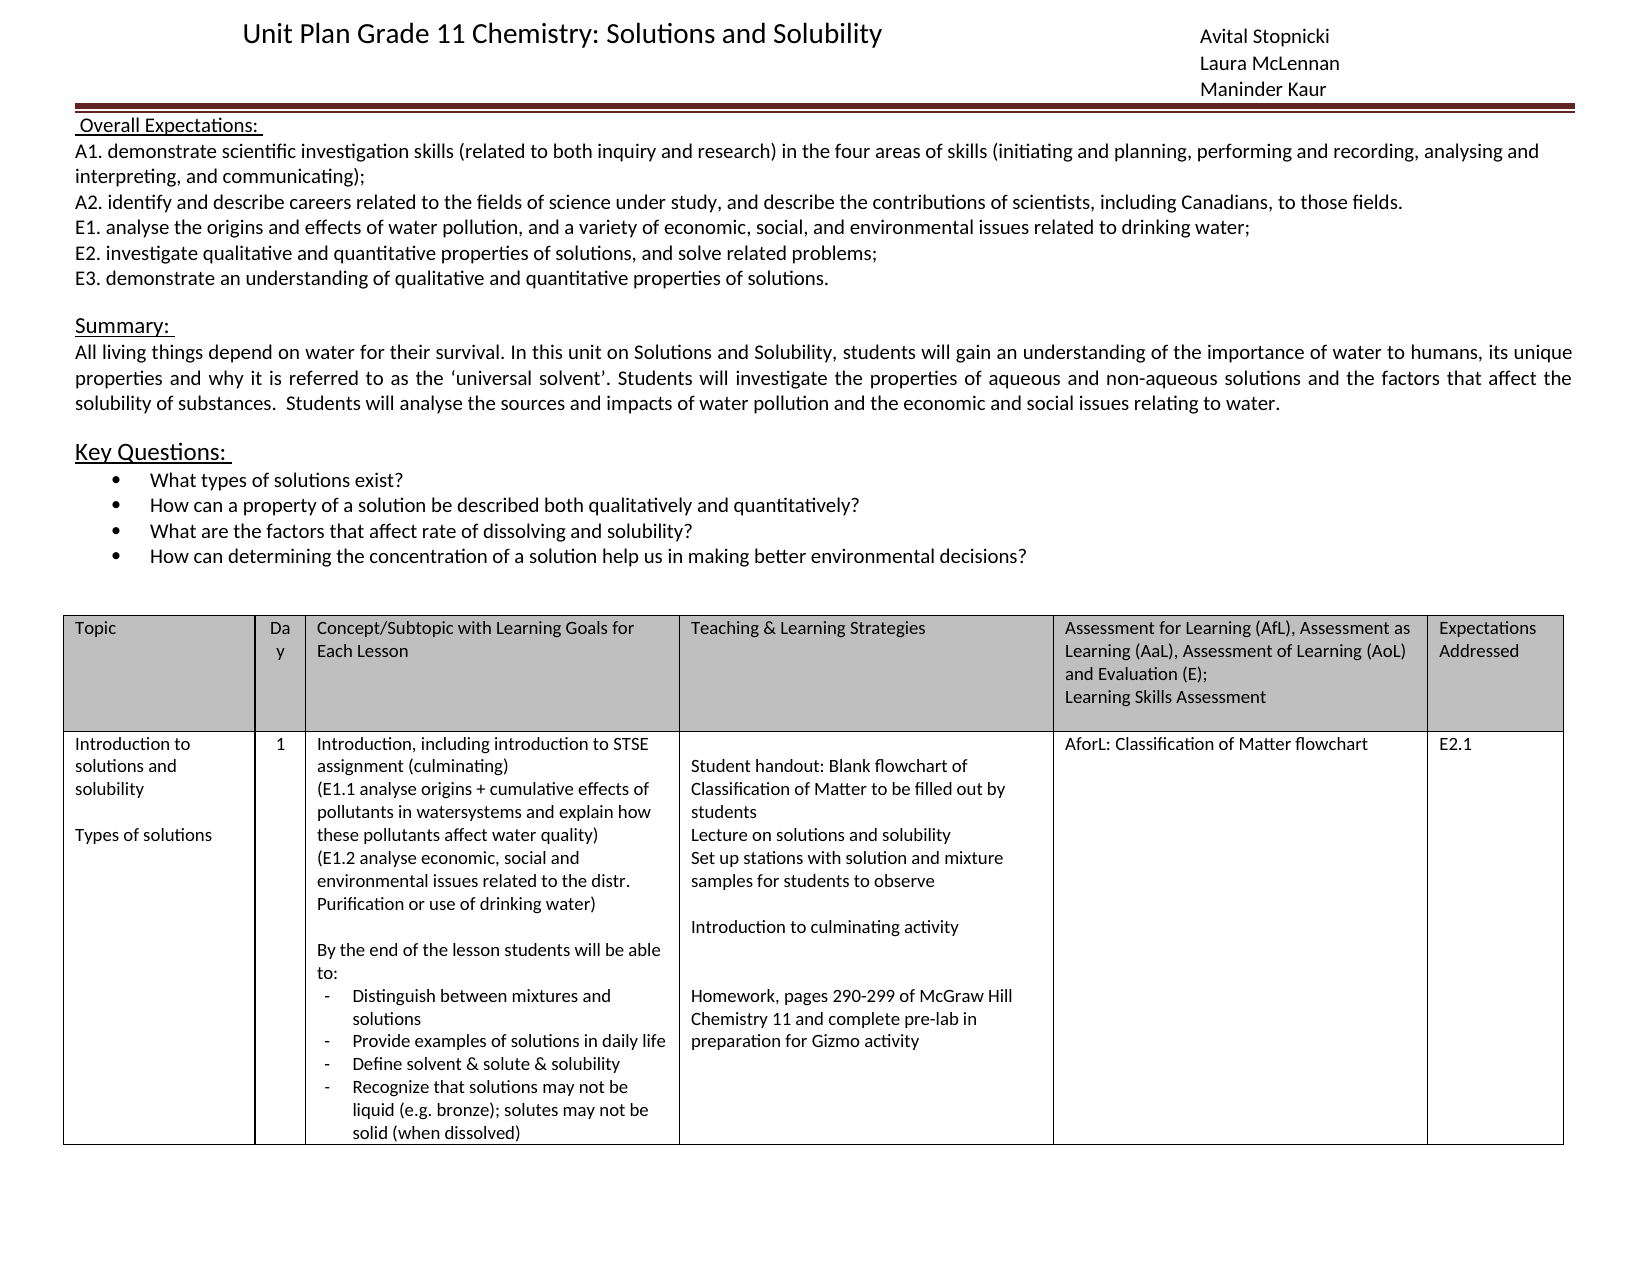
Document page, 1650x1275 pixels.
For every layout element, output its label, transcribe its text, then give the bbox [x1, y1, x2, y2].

table_cell Introduction to solutions and solubility Types of solutions [64, 732, 254, 1144]
text A2. identify and describe careers related to the fields of science under study, and describe the contributions of scientists, including Canadians, to those fields. [75, 189, 1575, 214]
table_cell 1 [256, 732, 305, 1144]
text E1. analyse the origins and effects of water pollution, and a variety of economic, social, and environmental issues related to drinking water; [75, 214, 1575, 240]
table_header Teaching & Learning Strategies [680, 616, 1053, 731]
list How can a property of a solution be described both qualitatively and quantitatively? [112, 492, 1575, 518]
table_cell Introduction, including introduction to STSE assignment (culminating) (E1.1 analyse origins + cumulative effects of pollutants in watersystems and explain how these pollutants affect water quality) (E1.2 analyse economic, social and environmental issues related to the distr. Purification or use of drinking water) By the end of the lesson students will be able to: Distinguish between mixtures and solutions Provide examples of solutions in daily life Define solvent & solute & solubility Recognize that solutions may not be liquid (e.g. bronze); solutes may not be solid (when dissolved) [306, 732, 679, 1144]
text Key Questions: [75, 437, 1575, 467]
text Summary: [75, 311, 1575, 339]
list What types of solutions exist? [112, 467, 1575, 492]
text A1. demonstrate scientific investigation skills (related to both inquiry and research) in the four areas of skills (initiating and planning, performing and recording, analysing and interpreting, and communicating); [75, 138, 1575, 189]
list What are the factors that affect rate of dissolving and solubility? [112, 518, 1575, 543]
text E2. investigate qualitative and quantitative properties of solutions, and solve related problems; [75, 240, 1575, 265]
table_cell E2.1 [1428, 732, 1563, 1144]
table_header Day [256, 616, 305, 731]
table_header Expectations Addressed [1428, 616, 1563, 731]
table_cell AforL: Classification of Matter flowchart [1054, 732, 1427, 1144]
table_header Assessment for Learning (AfL), Assessment as Learning (AaL), Assessment of Learning (AoL) and Evaluation (E); Learning Skills Assessment [1054, 616, 1427, 731]
table_cell Student handout: Blank flowchart of Classification of Matter to be filled out by students Lecture on solutions and solubility Set up stations with solution and mixture samples for students to observe Introduction to culminating activity Homework, pages 290-299 of McGraw Hill Chemistry 11 and complete pre-lab in preparation for Gizmo activity [680, 732, 1053, 1144]
table_header Topic [64, 616, 254, 731]
table_header Concept/Subtopic with Learning Goals for Each Lesson [306, 616, 679, 731]
list How can determining the concentration of a solution help us in making better environmental decisions? [112, 543, 1575, 569]
text E3. demonstrate an understanding of qualitative and quantitative properties of solutions. [75, 265, 1575, 291]
text Overall Expectations: [75, 113, 1575, 138]
text All living things depend on water for their survival. In this unit on Solutions and Solubility, students will gain an understanding of the importance of water to humans, its unique properties and why it is referred to as the ‘universal solvent’. Students will investigate the properties of aqueous and non-aqueous solutions and the factors that affect the solubility of substances. Students will analyse the sources and impacts of water pollution and the economic and social issues relating to water. [75, 339, 1575, 416]
